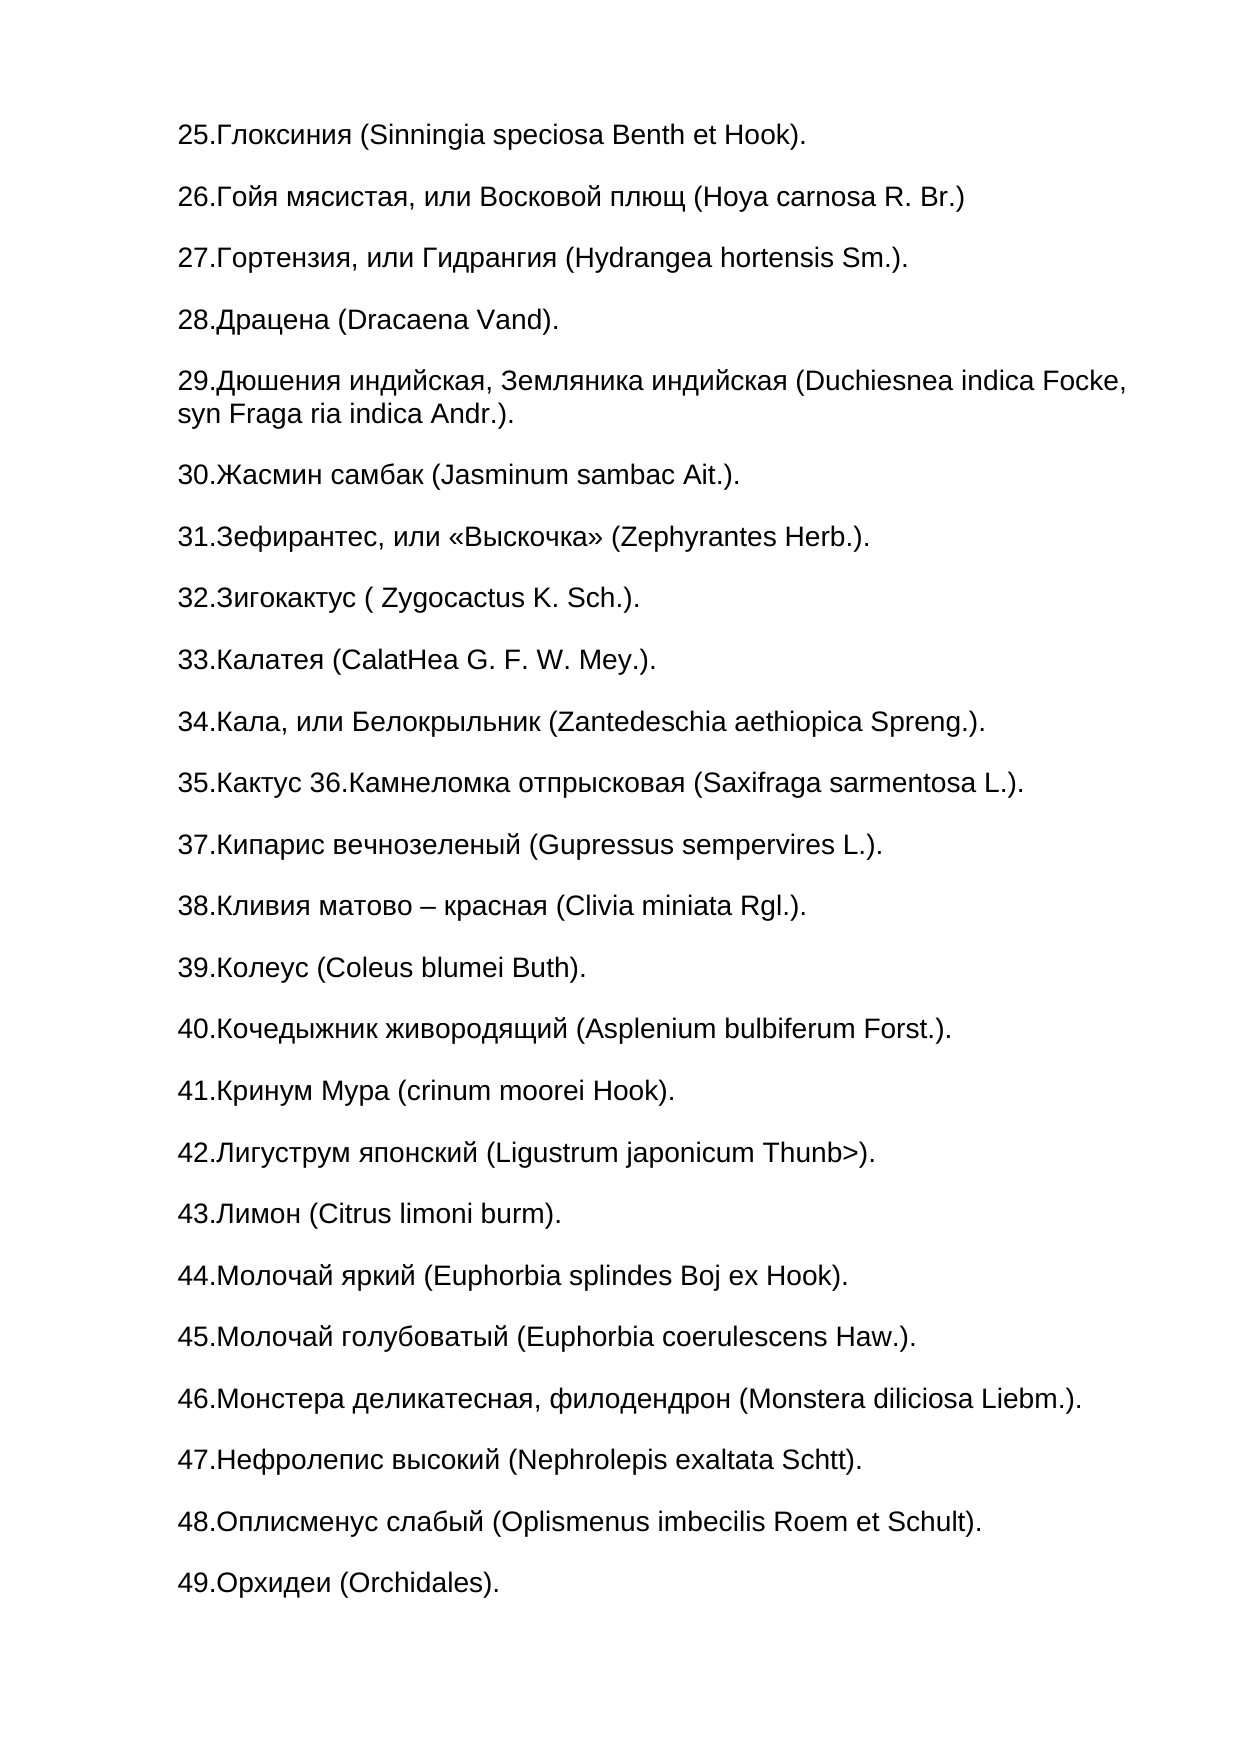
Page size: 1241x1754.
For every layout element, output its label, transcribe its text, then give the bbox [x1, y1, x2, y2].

text 42.Лигуструм японский (Ligustrum japonicum Thunb>). [177, 1136, 1152, 1168]
text 45.Молочай голубоватый (Euphorbia coerulescens Haw.). [177, 1320, 1152, 1353]
text 43.Лимон (Citrus limoni burm). [177, 1197, 1152, 1229]
text 29.Дюшения индийская, Земляника индийская (Duchiesnea indica Focke, syn Fraga ria indica Andr.). [177, 364, 1152, 429]
text 38.Кливия матово – красная (Clivia miniata Rgl.). [177, 889, 1152, 922]
text 37.Кипарис вечнозеленый (Gupressus sempervires L.). [177, 828, 1152, 860]
text 39.Колеус (Coleus blumei Buth). [177, 951, 1152, 983]
text 35.Кактус 36.Камнеломка отпрысковая (Saxifraga sarmentosa L.). [177, 766, 1152, 798]
text 49.Орхидеи (Orchidales). [177, 1566, 1152, 1599]
text 34.Кала, или Белокрыльник (Zantedeschia aethiopica Spreng.). [177, 704, 1152, 737]
text 48.Оплисменус слабый (Oplismenus imbecilis Roem et Schult). [177, 1505, 1152, 1537]
text 25.Глоксиния (Sinningia speciosa Benth et Hook). [177, 118, 1152, 151]
text 41.Кринум Мура (crinum moorei Hook). [177, 1074, 1152, 1106]
text 32.Зигокактус ( Zygocactus K. Sch.). [177, 581, 1152, 614]
text 27.Гортензия, или Гидрангия (Hydrangea hortensis Sm.). [177, 241, 1152, 274]
text 28.Драцена (Dracaena Vand). [177, 303, 1152, 335]
text 46.Монстера деликатесная, филодендрон (Monstera diliciosa Liebm.). [177, 1382, 1152, 1414]
text 26.Гойя мясистая, или Восковой плющ (Hoya carnosa R. Br.) [177, 180, 1152, 212]
text 44.Молочай яркий (Euphorbia splindes Boj ex Hook). [177, 1259, 1152, 1291]
text 30.Жасмин самбак (Jasminum sambac Ait.). [177, 458, 1152, 491]
text 40.Кочедыжник живородящий (Asplenium bulbiferum Forst.). [177, 1012, 1152, 1045]
text 33.Калатея (CalatHea G. F. W. Mey.). [177, 643, 1152, 675]
text 31.Зефирантес, или «Выскочка» (Zephyrantes Herb.). [177, 520, 1152, 552]
text 47.Нефролепис высокий (Nephrolepis exaltata Schtt). [177, 1443, 1152, 1476]
